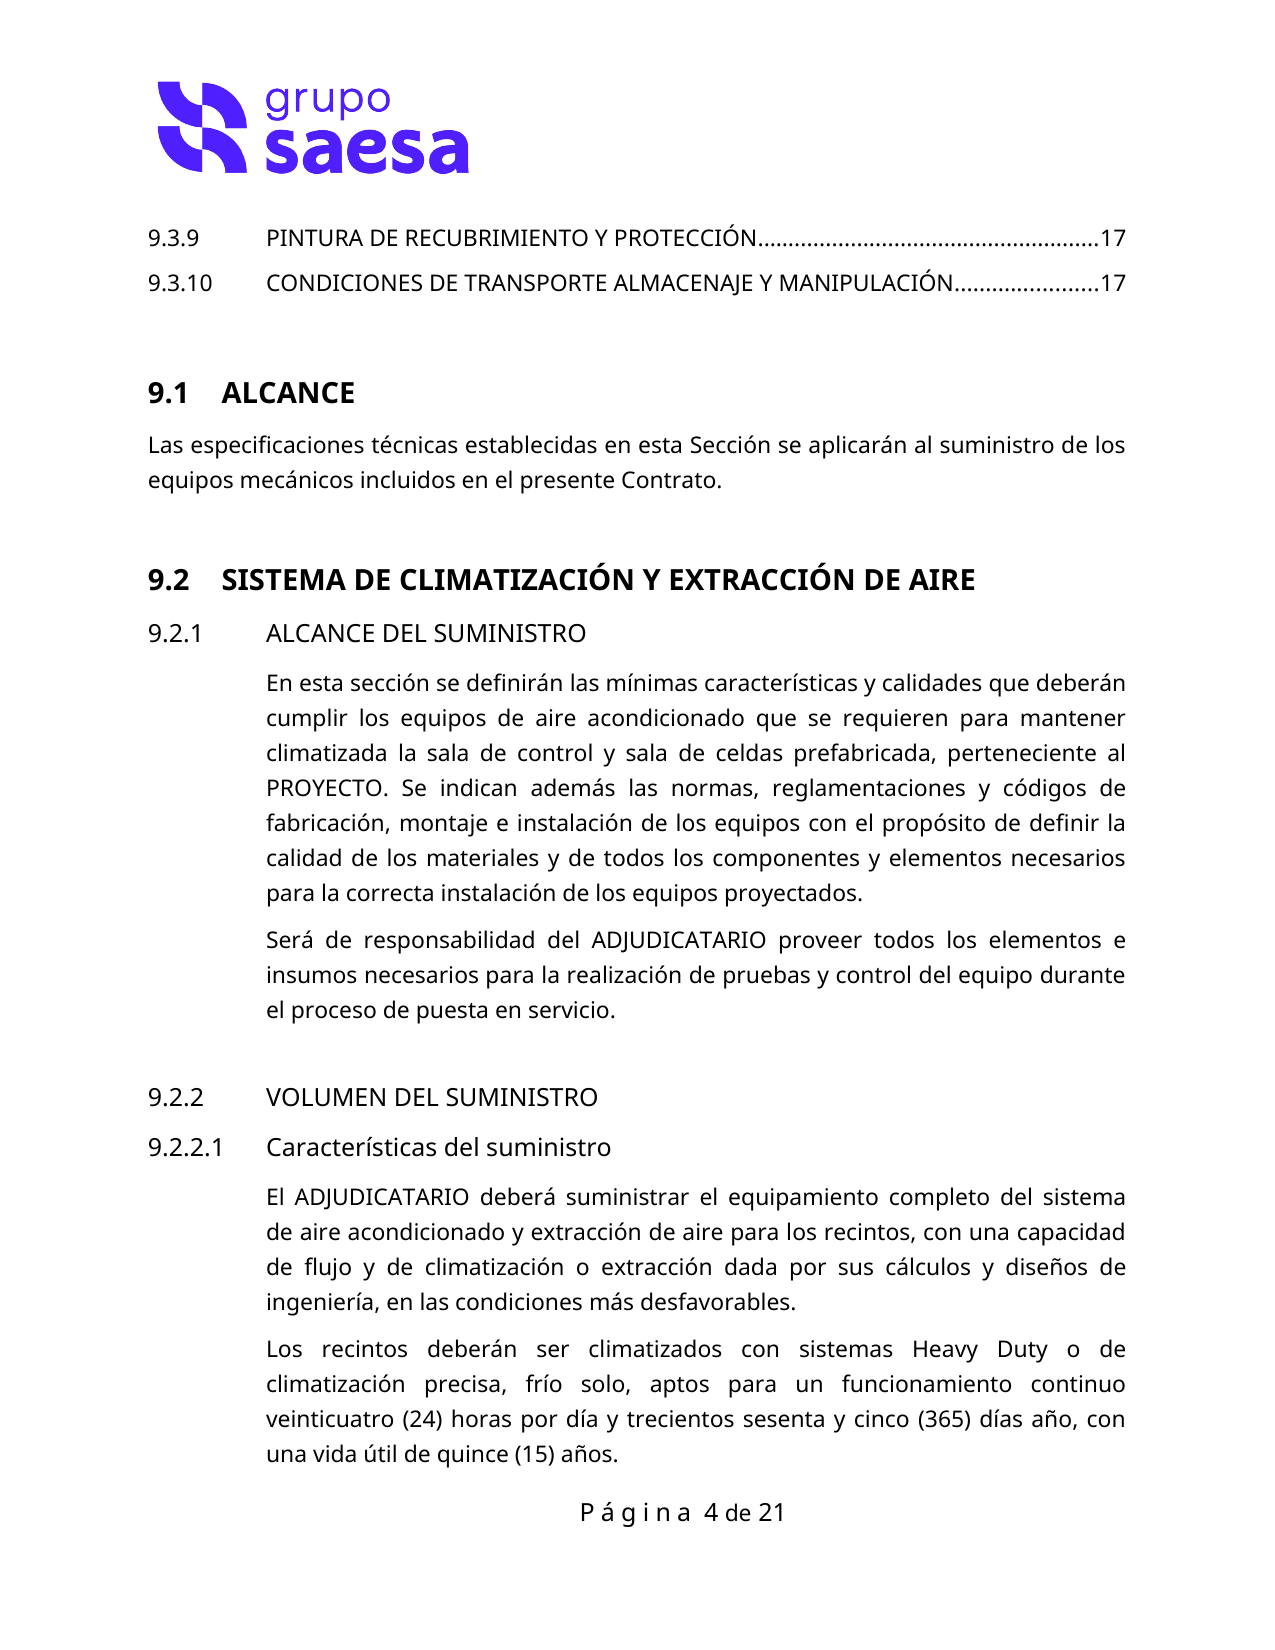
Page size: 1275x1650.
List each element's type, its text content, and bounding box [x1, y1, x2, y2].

text Será de responsabilidad del ADJUDICATARIO proveer todos los elementos e insumos necesarios para la realización de pruebas y control del equipo durante el proceso de puesta en servicio. [266, 924, 1127, 1025]
subtitle ALCANCE DEL SUMINISTRO [148, 616, 1127, 650]
text El ADJUDICATARIO deberá suministrar el equipamiento completo del sistema de aire acondicionado y extracción de aire para los recintos, con una capacidad de flujo y de climatización o extracción dada por sus cálculos y diseños de ingeniería, en las condiciones más desfavorables. [266, 1180, 1127, 1317]
subtitle SISTEMA DE CLIMATIZACIÓN Y EXTRACCIÓN DE AIRE [148, 559, 1127, 599]
text En esta sección se definirán las mínimas características y calidades que deberán cumplir los equipos de aire acondicionado que se requieren para mantener climatizada la sala de control y sala de celdas prefabricada, perteneciente al PROYECTO. Se indican además las normas, reglamentaciones y códigos de fabricación, montaje e instalación de los equipos con el propósito de definir la calidad de los materiales y de todos los componentes y elementos necesarios para la correcta instalación de los equipos proyectados. [266, 667, 1127, 908]
subtitle ALCANCE [148, 372, 1127, 412]
subtitle Características del suministro [148, 1130, 1127, 1164]
picture [147, 73, 478, 177]
text Los recintos deberán ser climatizados con sistemas Heavy Duty o de climatización precisa, frío solo, aptos para un funcionamiento continuo veinticuatro (24) horas por día y trecientos sesenta y cinco (365) días año, con una vida útil de quince (15) años. [266, 1333, 1127, 1469]
text Las especificaciones técnicas establecidas en esta Sección se aplicarán al suministro de los equipos mecánicos incluidos en el presente Contrato. [148, 429, 1127, 495]
subtitle VOLUMEN DEL SUMINISTRO [148, 1079, 1127, 1113]
